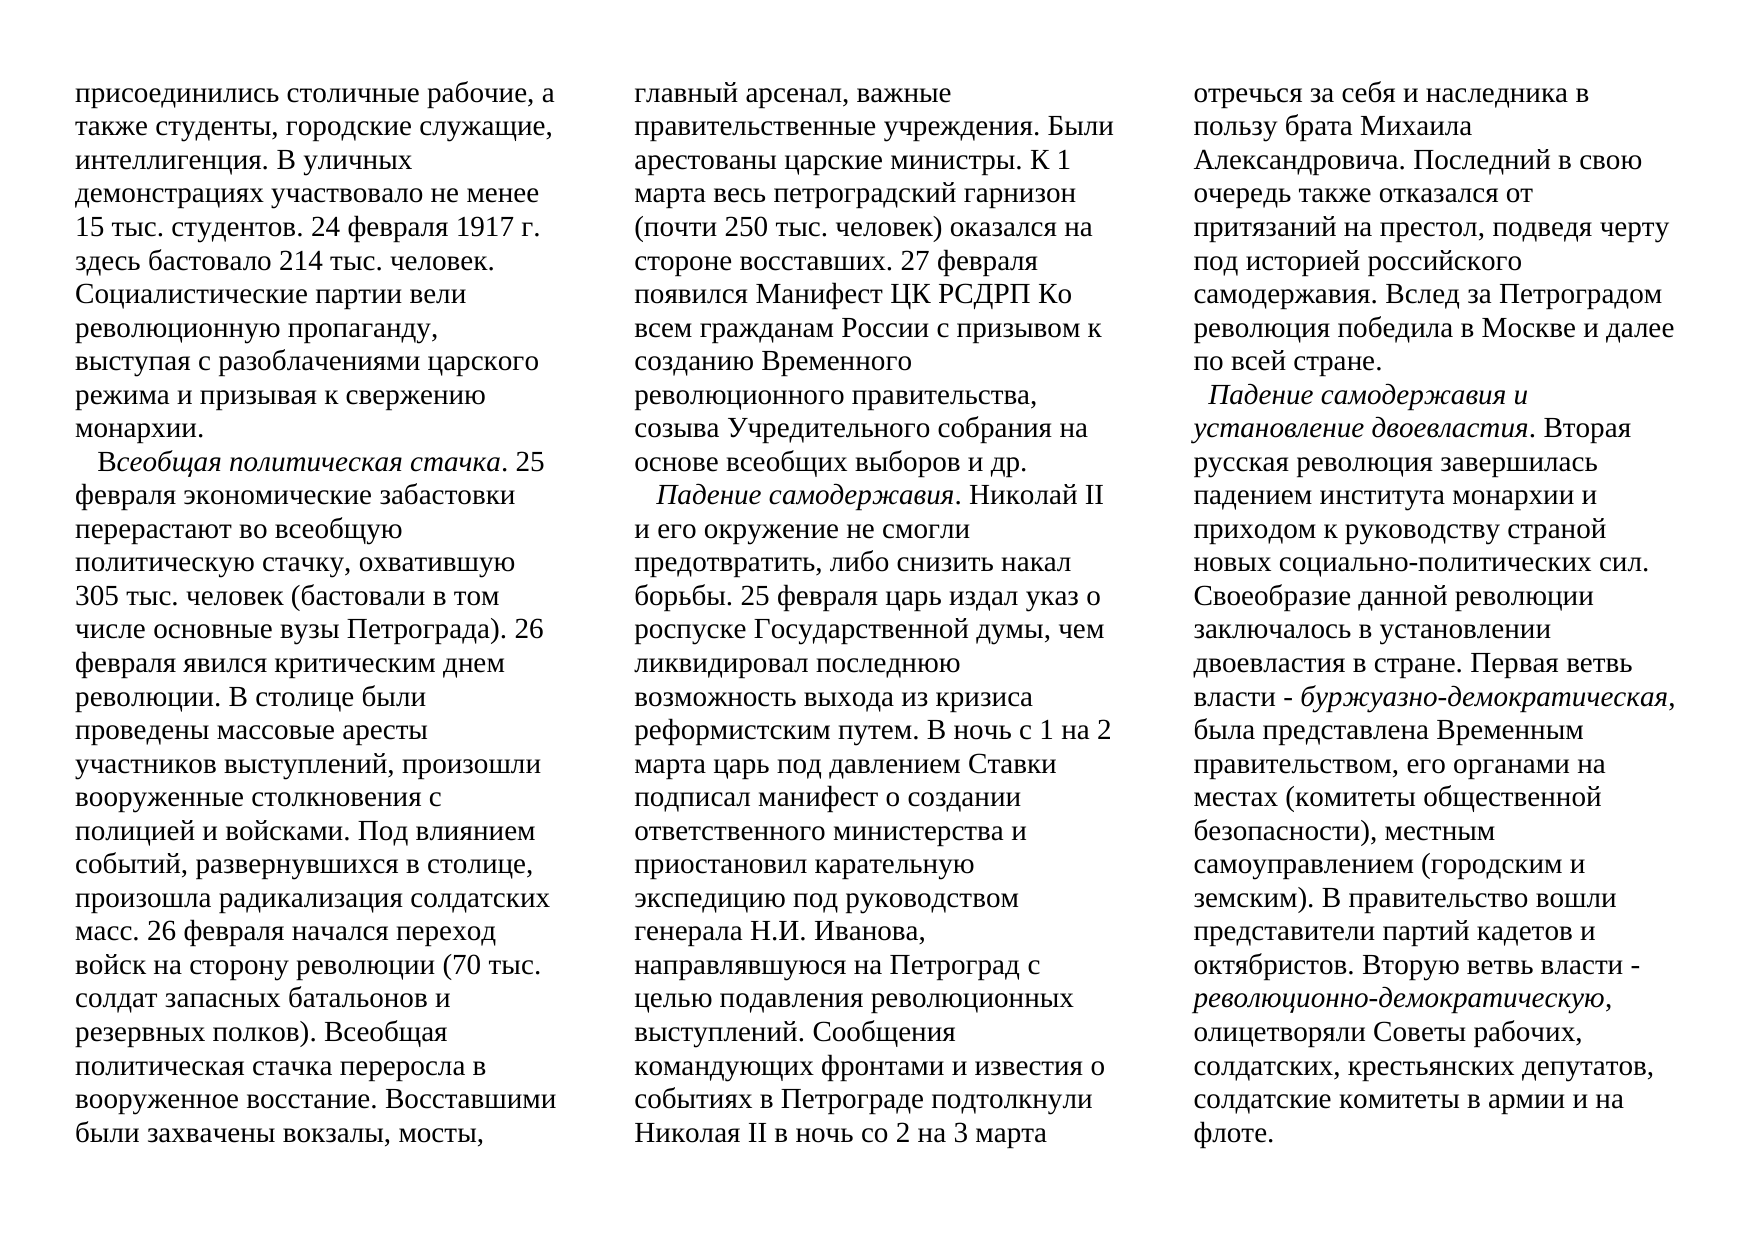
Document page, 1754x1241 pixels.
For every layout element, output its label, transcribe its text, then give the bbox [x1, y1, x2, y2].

text Всеобщая политическая стачка. 25 февраля экономические забастовки перерастают во всеобщую политическую стачку, охватившую 305 тыс. человек (бастовали в том числе основные вузы Петрограда). 26 февраля явился критическим днем революции. В столице были проведены массовые аресты участников выступлений, произошли вооруженные столкновения с полицией и войсками. Под влиянием событий, развернувшихся в столице, произошла радикализация солдатских масс. 26 февраля начался переход войск на сторону революции (70 тыс. солдат запасных батальонов и резервных полков). Всеобщая политическая стачка переросла в вооруженное восстание. Восставшими были захвачены вокзалы, мосты, главный арсенал, важные правительственные учреждения. Были арестованы царские министры. К 1 марта весь петроградский гарнизон (почти 250 тыс. человек) оказался на стороне восставших. 27 февраля появился Манифест ЦК РСДРП Ко всем гражданам России с призывом к созданию Временного революционного правительства, созыва Учредительного собрания на основе всеобщих выборов и др. [634, 75, 1119, 477]
text Всеобщая политическая стачка. 25 февраля экономические забастовки перерастают во всеобщую политическую стачку, охватившую 305 тыс. человек (бастовали в том числе основные вузы Петрограда). 26 февраля явился критическим днем революции. В столице были проведены массовые аресты участников выступлений, произошли вооруженные столкновения с полицией и войсками. Под влиянием событий, развернувшихся в столице, произошла радикализация солдатских масс. 26 февраля начался переход войск на сторону революции (70 тыс. солдат запасных батальонов и резервных полков). Всеобщая политическая стачка переросла в вооруженное восстание. Восставшими были захвачены вокзалы, мосты, главный арсенал, важные правительственные учреждения. Были арестованы царские министры. К 1 марта весь петроградский гарнизон (почти 250 тыс. человек) оказался на стороне восставших. 27 февраля появился Манифест ЦК РСДРП Ко всем гражданам России с призывом к созданию Временного революционного правительства, созыва Учредительного собрания на основе всеобщих выборов и др. [75, 444, 560, 1148]
text Падение самодержавия. Николай II и его окружение не смогли предотвратить, либо снизить накал борьбы. 25 февраля царь издал указ о роспуске Государственной думы, чем ликвидировал последнюю возможность выхода из кризиса реформистским путем. В ночь с 1 на 2 марта царь под давлением Ставки подписал манифест о создании ответственного министерства и приостановил карательную экспедицию под руководством генерала Н.И. Иванова, направлявшуюся на Петроград с целью подавления революционных выступлений. Сообщения командующих фронтами и известия о событиях в Петрограде подтолкнули Николая II в ночь со 2 на 3 марта отречься за себя и наследника в пользу брата Михаила Александровича. Последний в свою очередь также отказался от притязаний на престол, подведя черту под историей российского самодержавия. Вслед за Петроградом революция победила в Москве и далее по всей стране. [1193, 75, 1679, 377]
text Падение самодержавия и установление двоевластия. Вторая русская революция завершилась падением института монархии и приходом к руководству страной новых социально-политических сил. Своеобразие данной революции заключалось в установлении двоевластия в стране. Первая ветвь власти - буржуазно-демократическая, была представлена Временным правительством, его органами на местах (комитеты общественной безопасности), местным самоуправлением (городским и земским). В правительство вошли представители партий кадетов и октябристов. Вторую ветвь власти - революционно-демократическую, олицетворяли Советы рабочих, солдатских, крестьянских депутатов, солдатские комитеты в армии и на флоте. [1193, 377, 1679, 1148]
text Падение самодержавия. Николай II и его окружение не смогли предотвратить, либо снизить накал борьбы. 25 февраля царь издал указ о роспуске Государственной думы, чем ликвидировал последнюю возможность выхода из кризиса реформистским путем. В ночь с 1 на 2 марта царь под давлением Ставки подписал манифест о создании ответственного министерства и приостановил карательную экспедицию под руководством генерала Н.И. Иванова, направлявшуюся на Петроград с целью подавления революционных выступлений. Сообщения командующих фронтами и известия о событиях в Петрограде подтолкнули Николая II в ночь со 2 на 3 марта отречься за себя и наследника в пользу брата Михаила Александровича. Последний в свою очередь также отказался от притязаний на престол, подведя черту под историей российского самодержавия. Вслед за Петроградом революция победила в Москве и далее по всей стране. [634, 477, 1119, 1148]
